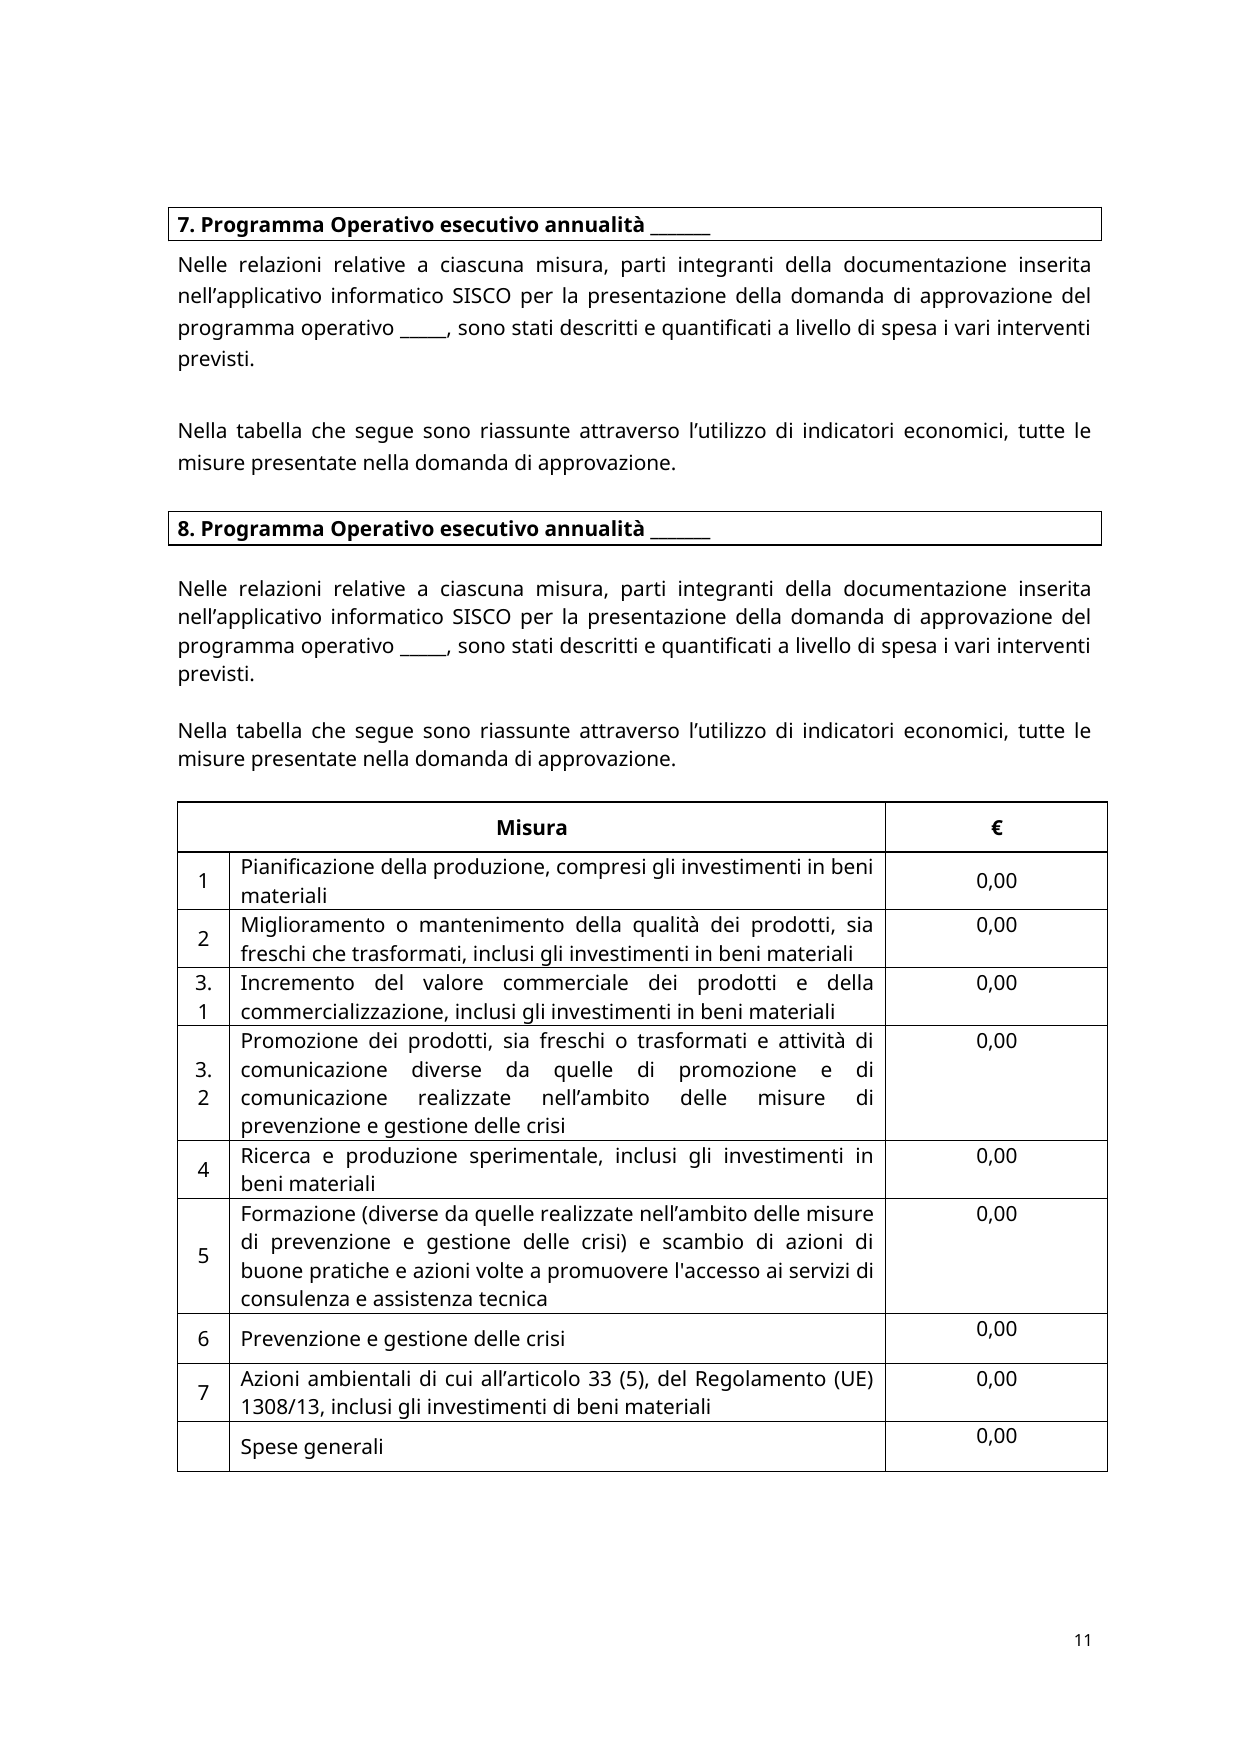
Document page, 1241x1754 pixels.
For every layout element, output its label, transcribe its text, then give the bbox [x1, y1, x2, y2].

table_cell 0,00 [886, 1364, 1107, 1421]
table_cell 1 [178, 853, 229, 909]
table_cell Spese generali [230, 1422, 885, 1471]
table_cell [178, 1422, 229, 1471]
table_cell 0,00 [886, 1141, 1107, 1198]
table_header Misura [178, 803, 885, 851]
table_cell 0,00 [886, 910, 1107, 967]
text 7. Programma Operativo esecutivo annualità _______ [169, 208, 1101, 240]
table_cell 4 [178, 1141, 229, 1198]
table_cell 0,00 [886, 1422, 1107, 1471]
table_cell 5 [178, 1199, 229, 1313]
table_cell Miglioramento o mantenimento della qualità dei prodotti, sia freschi che trasformati, inclusi gli investimenti in beni materiali [230, 910, 885, 967]
table_cell Azioni ambientali di cui all’articolo 33 (5), del Regolamento (UE) 1308/13, inclusi gli investimenti di beni materiali [230, 1364, 885, 1421]
text Nelle relazioni relative a ciascuna misura, parti integranti della documentazione inserita nell’applicativo informatico SISCO per la presentazione della domanda di approvazione del programma operativo _____, sono stati descritti e quantificati a livello di spesa i vari interventi previsti. [177, 574, 1092, 688]
table_cell 7 [178, 1364, 229, 1421]
table_cell 3.2 [178, 1026, 229, 1140]
table_cell Ricerca e produzione sperimentale, inclusi gli investimenti in beni materiali [230, 1141, 885, 1198]
text Nella tabella che segue sono riassunte attraverso l’utilizzo di indicatori economici, tutte le misure presentate nella domanda di approvazione. [177, 414, 1092, 476]
table_cell Prevenzione e gestione delle crisi [230, 1314, 885, 1363]
table_cell 0,00 [886, 968, 1107, 1025]
table_cell Formazione (diverse da quelle realizzate nell’ambito delle misure di prevenzione e gestione delle crisi) e scambio di azioni di buone pratiche e azioni volte a promuovere l'accesso ai servizi di consulenza e assistenza tecnica [230, 1199, 885, 1313]
table_cell 0,00 [886, 1026, 1107, 1140]
table_cell 2 [178, 910, 229, 967]
table_cell Promozione dei prodotti, sia freschi o trasformati e attività di comunicazione diverse da quelle di promozione e di comunicazione realizzate nell’ambito delle misure di prevenzione e gestione delle crisi [230, 1026, 885, 1140]
table_cell 0,00 [886, 853, 1107, 909]
table_cell 3.1 [178, 968, 229, 1025]
text Nelle relazioni relative a ciascuna misura, parti integranti della documentazione inserita nell’applicativo informatico SISCO per la presentazione della domanda di approvazione del programma operativo _____, sono stati descritti e quantificati a livello di spesa i vari interventi previsti. [177, 248, 1092, 373]
table_cell 0,00 [886, 1314, 1107, 1363]
table_cell Incremento del valore commerciale dei prodotti e della commercializzazione, inclusi gli investimenti in beni materiali [230, 968, 885, 1025]
table_header € [886, 803, 1107, 851]
text 8. Programma Operativo esecutivo annualità _______ [169, 512, 1101, 544]
table_cell 0,00 [886, 1199, 1107, 1313]
text Nella tabella che segue sono riassunte attraverso l’utilizzo di indicatori economici, tutte le misure presentate nella domanda di approvazione. [177, 716, 1092, 773]
table_cell 6 [178, 1314, 229, 1363]
table_cell Pianificazione della produzione, compresi gli investimenti in beni materiali [230, 853, 885, 909]
